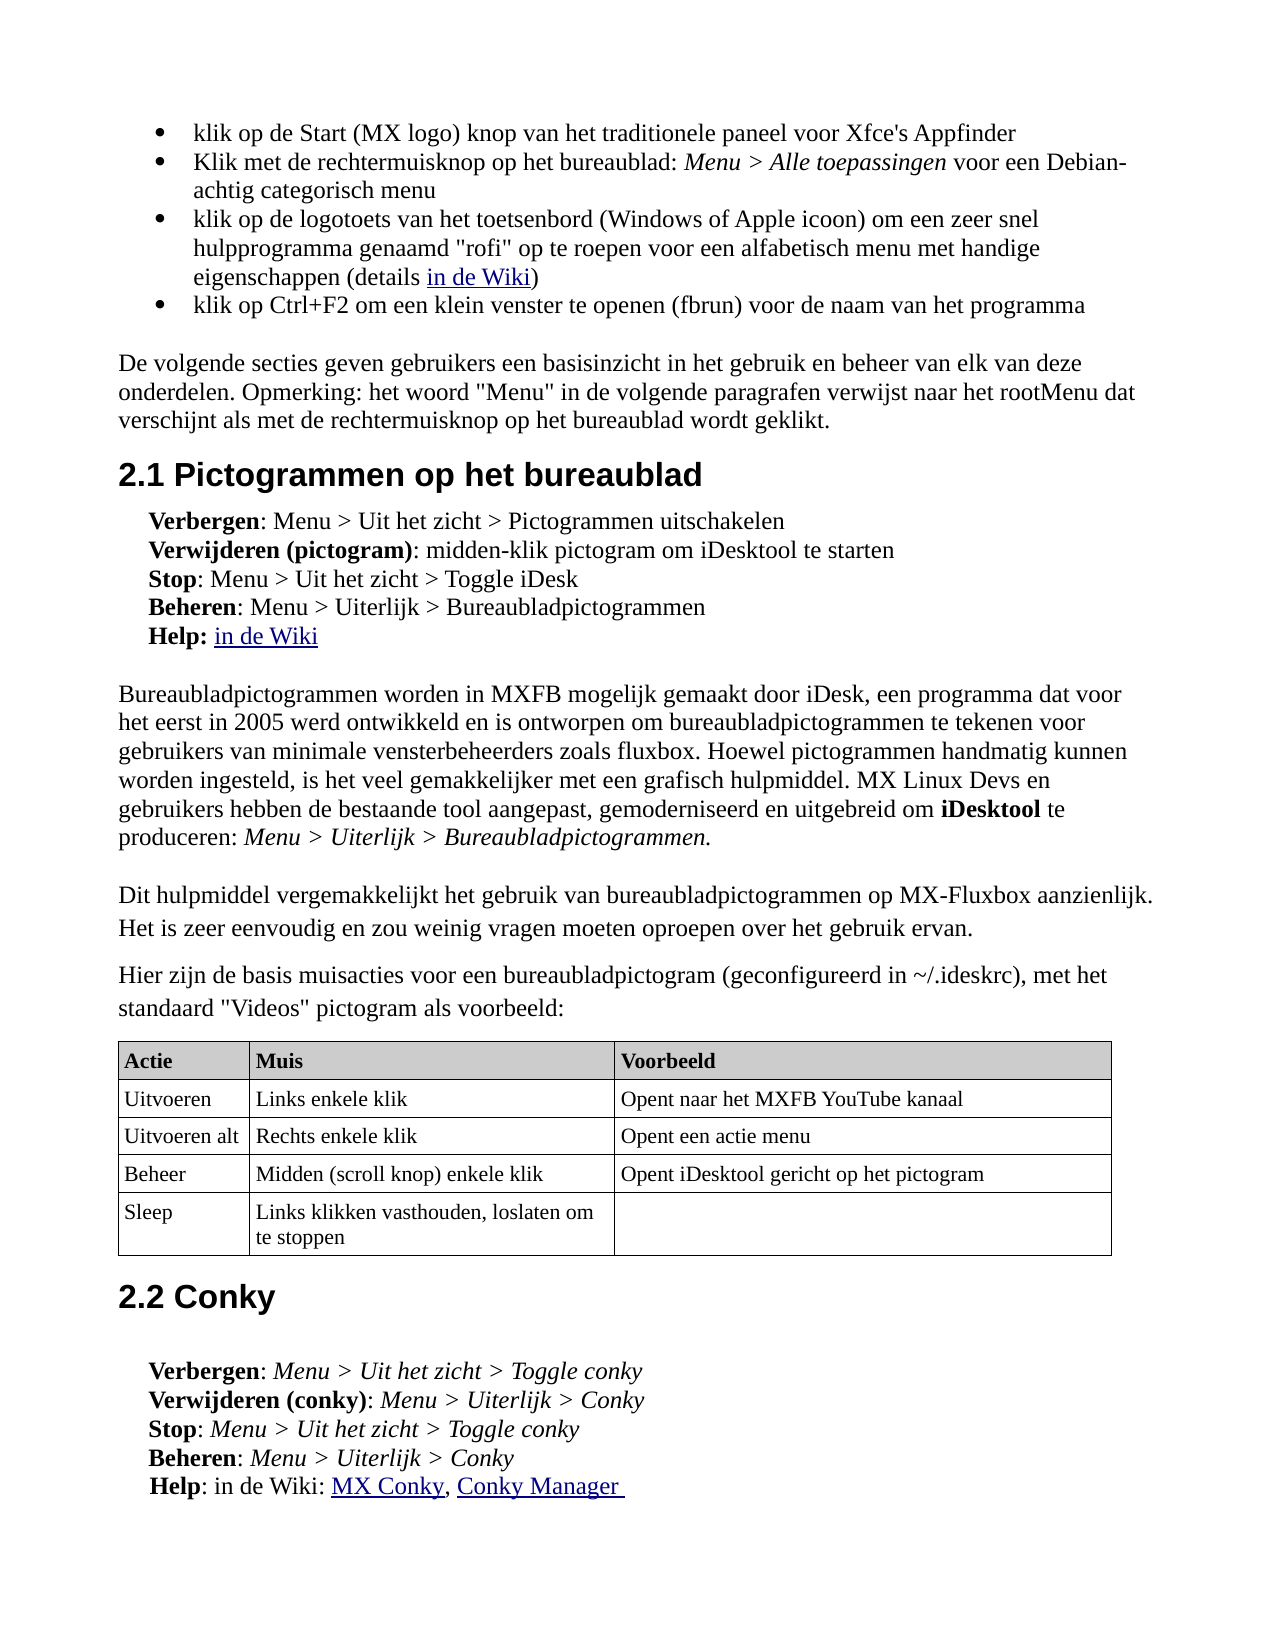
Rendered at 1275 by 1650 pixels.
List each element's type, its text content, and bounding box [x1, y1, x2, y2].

text Hier zijn de basis muisacties voor een bureaubladpictogram (geconfigureerd in ~/.ideskrc), met het standaard "" pictogram als voorbeeld: [118, 961, 1157, 1022]
text Stop: Menu > Uit het zicht > Toggle iDesk [148, 564, 1157, 592]
list Klik met de rechtermuisknop op het bureaublad: Menu > Alle toepassingen voor een Debian-achtig categorisch menu [156, 147, 1157, 204]
text Dit hulpmiddel vergemakkelijkt het gebruik van bureaubladpictogrammen op MX-Fluxbox aanzienlijk. Het is zeer eenvoudig en zou weinig vragen moeten oproepen over het gebruik ervan. [118, 880, 1157, 942]
text Beheren: Menu > Uiterlijk > Conky [148, 1443, 1157, 1471]
table_cell Uitvoeren [119, 1080, 249, 1117]
text Stop: Menu > Uit het zicht > Toggle conky [148, 1414, 1157, 1443]
table_cell Sleep [119, 1193, 249, 1255]
subtitle 2.1 Pictogrammen op het bureaublad [118, 455, 1157, 494]
text Verbergen: Menu > Uit het zicht > Pictogrammen uitschakelen [148, 506, 1157, 535]
table_cell [615, 1193, 1111, 1255]
table_header Voorbeeld [615, 1042, 1111, 1079]
text Beheren: Menu > Uiterlijk > Bureaubladpictogrammen [148, 592, 1157, 621]
subtitle 2.2 Conky [118, 1277, 1157, 1315]
text Verbergen: Menu > Uit het zicht > Toggle conky [148, 1356, 1157, 1385]
table_cell Beheer [119, 1155, 249, 1192]
list klik op Ctrl+F2 om een klein venster te openen (fbrun) voor de naam van het programma [156, 291, 1157, 319]
text De volgende secties geven gebruikers een basisinzicht in het gebruik en beheer van elk van deze onderdelen. Opmerking: het woord "Menu" in de volgende paragrafen verwijst naar het rootMenu dat verschijnt als met de rechtermuisknop op het bureaublad wordt geklikt. [118, 348, 1157, 434]
table_header Muis [250, 1042, 614, 1079]
table_cell Opent iDesktool gericht op het pictogram [615, 1155, 1111, 1192]
text Help: in de Wiki: MX Conky, Conky Manager [118, 1471, 1157, 1500]
table_cell Links klikken vasthouden, loslaten om te stoppen [250, 1193, 614, 1255]
text Help: in de Wiki [148, 621, 1157, 650]
table_cell Uitvoeren alt [119, 1118, 249, 1154]
text Bureaubladpictogrammen worden in MXFB mogelijk gemaakt door iDesk, een programma dat voor het eerst in 2005 werd ontwikkeld en is ontworpen om bureaubladpictogrammen te tekenen voor gebruikers van minimale vensterbeheerders zoals fluxbox. Hoewel pictogrammen handmatig kunnen worden ingesteld, is het veel gemakkelijker met een grafisch hulpmiddel. MX Linux Devs en gebruikers hebben de bestaande tool aangepast, gemoderniseerd en uitgebreid om iDesktool te produceren: Menu > Uiterlijk > Bureaubladpictogrammen. [118, 679, 1157, 851]
table_cell Opent een actie menu [615, 1118, 1111, 1154]
table_cell Links enkele klik [250, 1080, 614, 1117]
text Verwijderen (conky): Menu > Uiterlijk > Conky [148, 1385, 1157, 1414]
list klik op de logotoets van het toetsenbord (Windows of Apple icoon) om een zeer snel hulpprogramma genaamd "rofi" op te roepen voor een alfabetisch menu met handige eigenschappen (details in de Wiki) [156, 204, 1157, 291]
table_header Actie [119, 1042, 249, 1079]
text Verwijderen (pictogram): midden-klik pictogram om iDesktool te starten [148, 535, 1157, 564]
list klik op de Start (MX logo) knop van het traditionele paneel voor Xfce's Appfinder [156, 118, 1157, 147]
table_cell Opent naar het MXFB YouTube kanaal [615, 1080, 1111, 1117]
table_cell Rechts enkele klik [250, 1118, 614, 1154]
table_cell Midden (scroll knop) enkele klik [250, 1155, 614, 1192]
